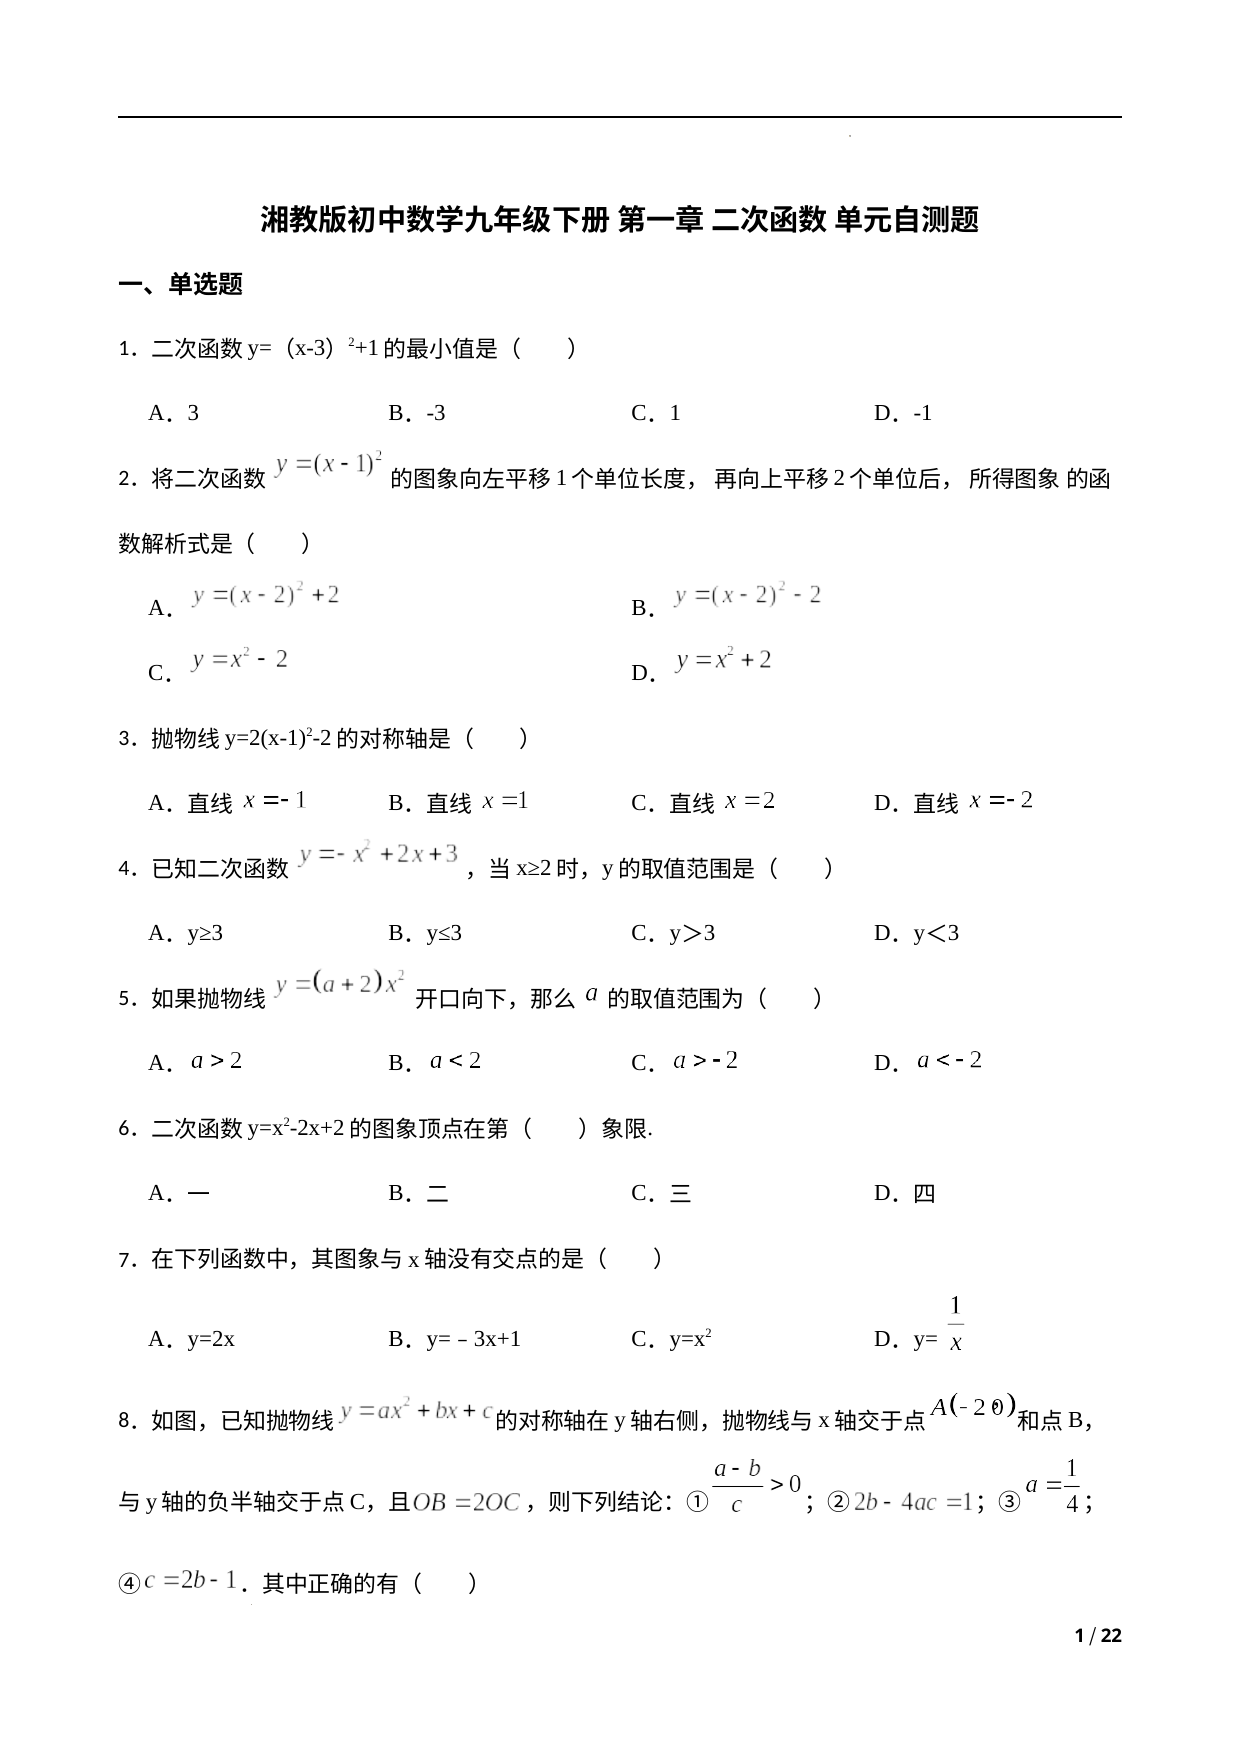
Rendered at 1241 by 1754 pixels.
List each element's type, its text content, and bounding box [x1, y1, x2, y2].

text A． B． C． D． [118, 1030, 1122, 1095]
text 7．在下列函数中，其图象与x轴没有交点的是（ ） [118, 1225, 1122, 1290]
text A．3 B．-3 C．1 D．-1 [118, 380, 1122, 445]
text 4．已知二次函数 ，当x≥2时，y的取值范围是（ ） [118, 835, 1122, 900]
text A．y≥3 B．y≤3 C．y＞3 D．y＜3 [118, 900, 1122, 965]
text C． D． [118, 640, 1122, 705]
text 1．二次函数y=（x-3）2+1的最小值是（ ） [118, 315, 1122, 380]
text 5．如果抛物线 开口向下，那么 的取值范围为（ ） [118, 965, 1122, 1030]
text 一、单选题 [118, 250, 1122, 315]
text 湘教版初中数学九年级下册 第一章 二次函数 单元自测题 [118, 185, 1122, 250]
text 8．如图，已知抛物线的对称轴在y轴右侧，抛物线与x轴交于点和点B，与y轴的负半轴交于点C，且，则下列结论：①；②；③；④．其中正确的有（ ） [118, 1387, 1122, 1615]
text 2．将二次函数 的图象向左平移1个单位长度， 再向上平移2个单位后， 所得图象 的函数解析式是（ ） [118, 445, 1122, 575]
text A．y=2x B．y=﹣3x+1 C．y=x2 D．y= [118, 1290, 1122, 1387]
text A． B． [118, 575, 1122, 640]
text 6．二次函数y=x2-2x+2的图象顶点在第（ ）象限. [118, 1095, 1122, 1160]
text 3．抛物线y=2(x-1)2-2的对称轴是（ ） [118, 705, 1122, 770]
text A．一 B．二 C．三 D．四 [118, 1160, 1122, 1225]
text A．直线 B．直线 C．直线 D．直线 [118, 770, 1122, 835]
